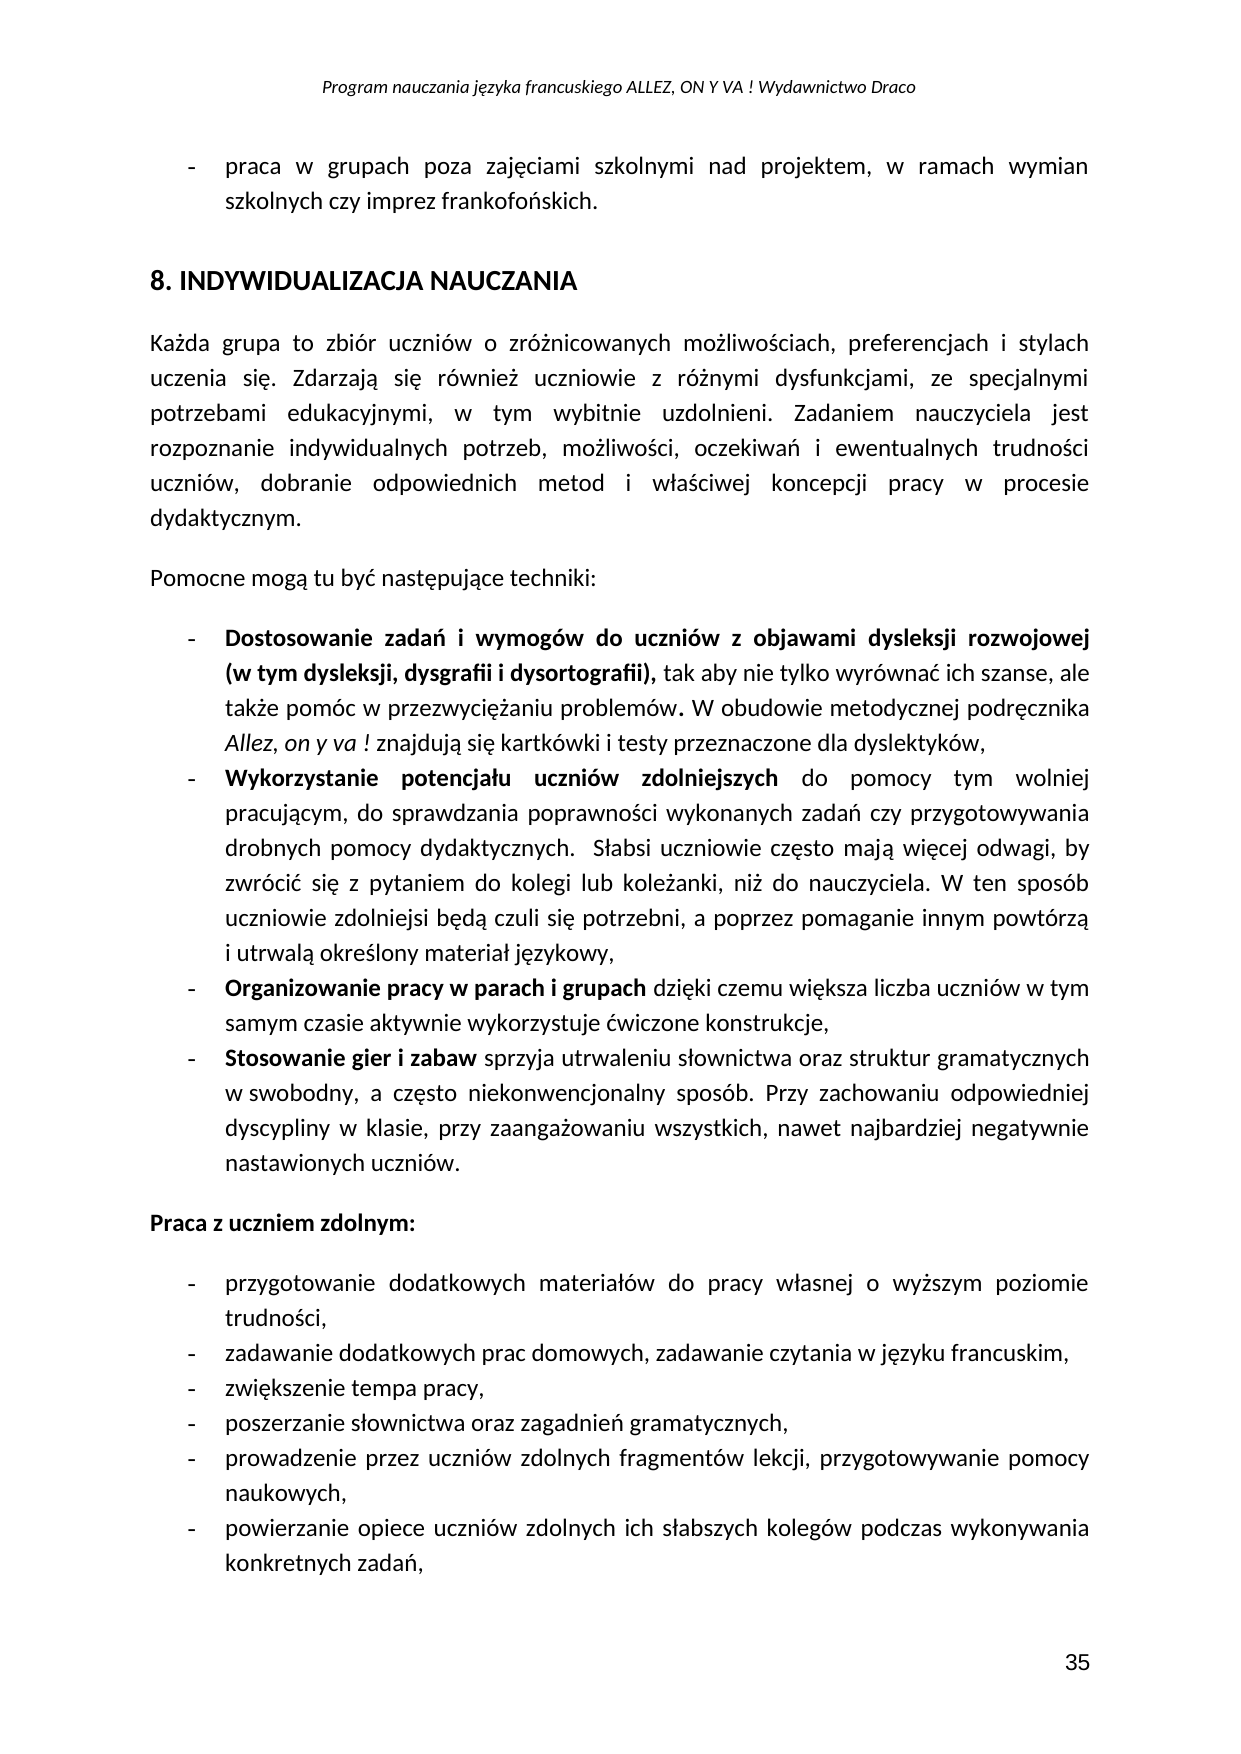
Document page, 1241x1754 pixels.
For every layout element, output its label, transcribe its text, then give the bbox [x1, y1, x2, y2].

list poszerzanie słownictwa oraz zagadnień gramatycznych, [187, 1408, 1090, 1438]
text Praca z uczniem zdolnym: [150, 1208, 1090, 1238]
list przygotowanie dodatkowych materiałów do pracy własnej o wyższym poziomie trudności, [187, 1268, 1090, 1333]
list Stosowanie gier i zabaw sprzyja utrwaleniu słownictwa oraz struktur gramatycznych w swobodny, a często niekonwencjonalny sposób. Przy zachowaniu odpowiedniej dyscypliny w klasie, przy zaangażowaniu wszystkich, nawet najbardziej negatywnie nastawionych uczniów. [187, 1043, 1090, 1178]
text Każda grupa to zbiór uczniów o zróżnicowanych możliwościach, preferencjach i stylach uczenia się. Zdarzają się również uczniowie z różnymi dysfunkcjami, ze specjalnymi potrzebami edukacyjnymi, w tym wybitnie uzdolnieni. Zadaniem nauczyciela jest rozpoznanie indywidualnych potrzeb, możliwości, oczekiwań i ewentualnych trudności uczniów, dobranie odpowiednich metod i właściwej koncepcji pracy w procesie dydaktycznym. [150, 328, 1090, 533]
list Organizowanie pracy w parach i grupach dzięki czemu większa liczba uczniów w tym samym czasie aktywnie wykorzystuje ćwiczone konstrukcje, [187, 973, 1090, 1038]
list prowadzenie przez uczniów zdolnych fragmentów lekcji, przygotowywanie pomocy naukowych, [187, 1443, 1090, 1508]
text Pomocne mogą tu być następujące techniki: [150, 563, 1090, 593]
list zadawanie dodatkowych prac domowych, zadawanie czytania w języku francuskim, [187, 1338, 1090, 1368]
list Dostosowanie zadań i wymogów do uczniów z objawami dysleksji rozwojowej (w tym dysleksji, dysgrafii i dysortografii), tak aby nie tylko wyrównać ich szanse, ale także pomóc w przezwyciężaniu problemów. W obudowie metodycznej podręcznika Allez, on y va ! znajdują się kartkówki i testy przeznaczone dla dyslektyków, [187, 623, 1090, 758]
subtitle 8. INDYWIDUALIZACJA NAUCZANIA [150, 262, 1090, 297]
list praca w grupach poza zajęciami szkolnymi nad projektem, w ramach wymian szkolnych czy imprez frankofońskich. [187, 150, 1090, 216]
list zwiększenie tempa pracy, [187, 1373, 1090, 1403]
list powierzanie opiece uczniów zdolnych ich słabszych kolegów podczas wykonywania konkretnych zadań, [187, 1513, 1090, 1578]
list Wykorzystanie potencjału uczniów zdolniejszych do pomocy tym wolniej pracującym, do sprawdzania poprawności wykonanych zadań czy przygotowywania drobnych pomocy dydaktycznych. Słabsi uczniowie często mają więcej odwagi, by zwrócić się z pytaniem do kolegi lub koleżanki, niż do nauczyciela. W ten sposób uczniowie zdolniejsi będą czuli się potrzebni, a poprzez pomaganie innym powtórzą i utrwalą określony materiał językowy, [187, 763, 1090, 968]
